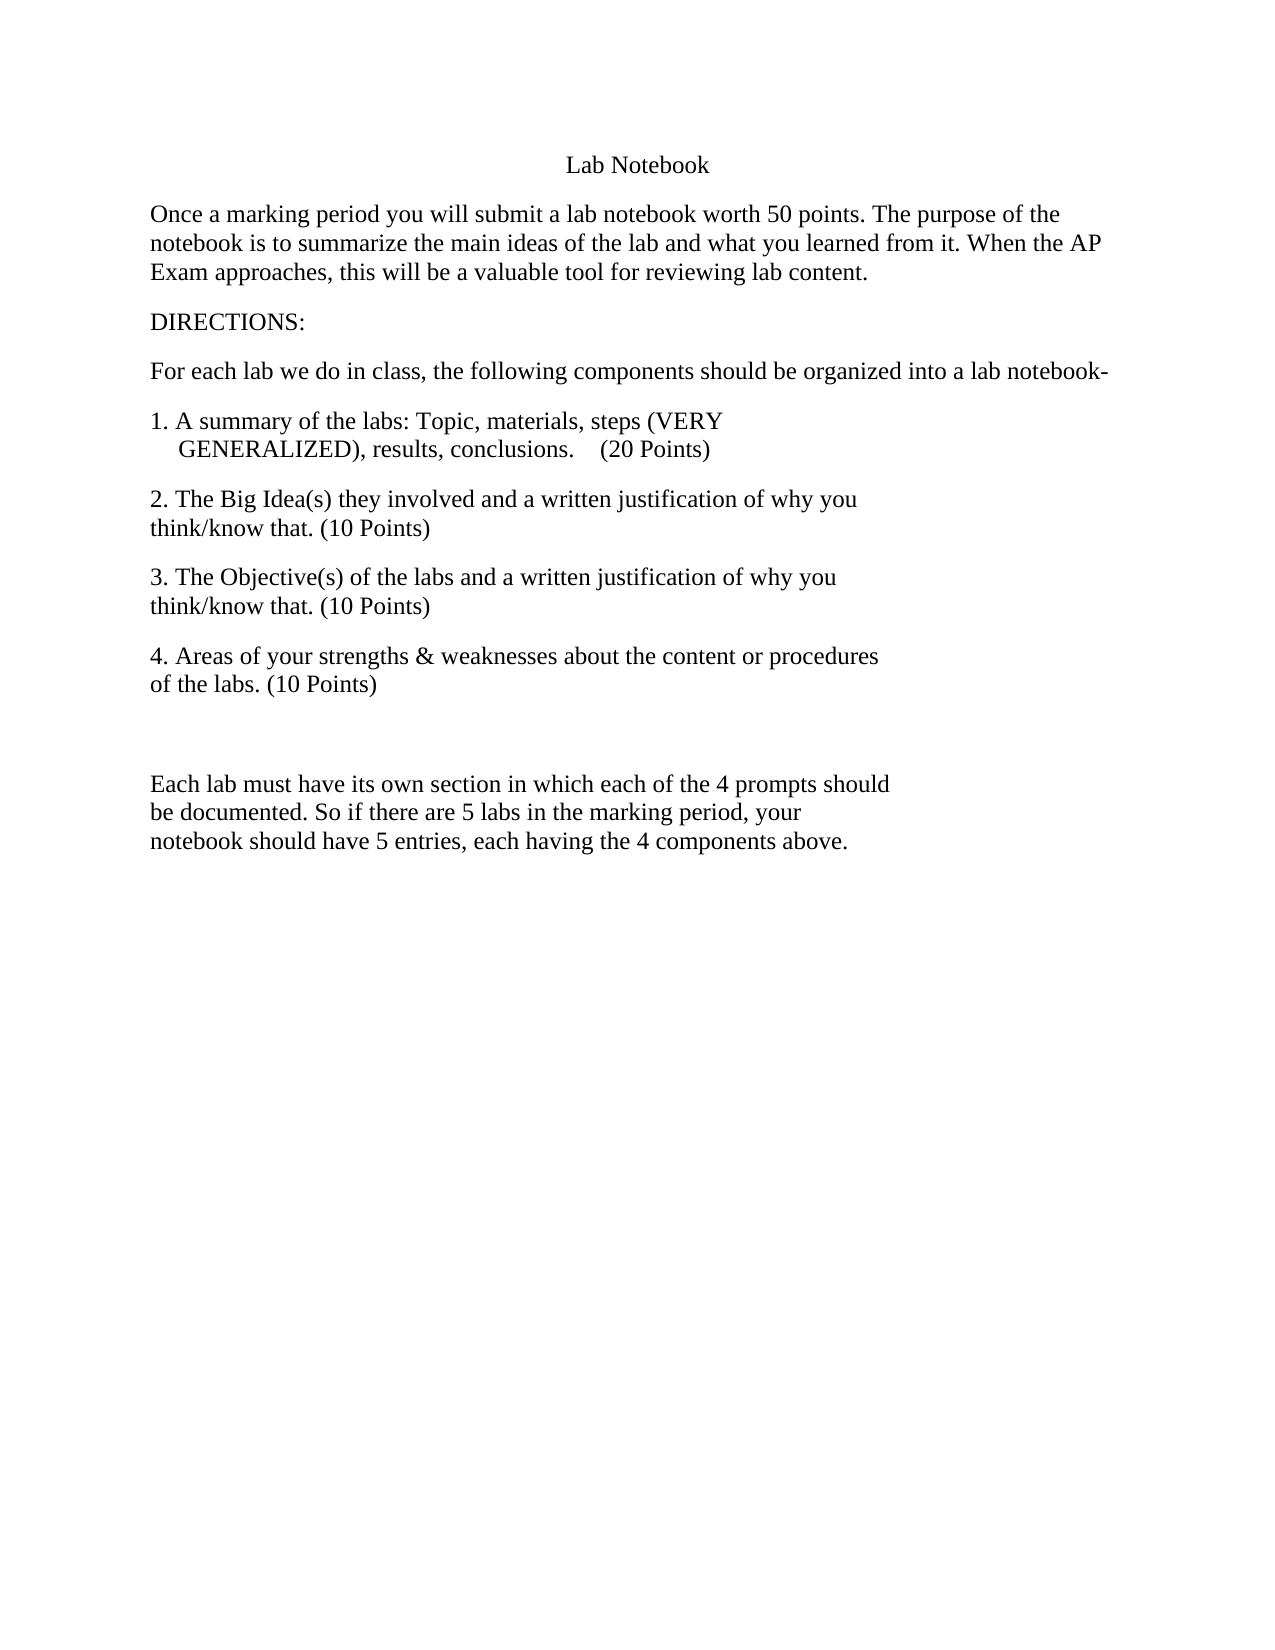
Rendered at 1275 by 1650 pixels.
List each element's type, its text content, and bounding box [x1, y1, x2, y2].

text 3. The Objective(s) of the labs and a written justification of why you think/know that. (10 Points) [150, 562, 900, 620]
text For each lab we do in class, the following components should be organized into a lab notebook- [150, 356, 1125, 385]
text 4. Areas of your strengths & weaknesses about the content or procedures of the labs. (10 Points) [150, 641, 900, 698]
text Once a marking period you will submit a lab notebook worth 50 points. The purpose of the notebook is to summarize the main ideas of the lab and what you learned from it. When the AP Exam approaches, this will be a valuable tool for reviewing lab content. [150, 199, 1125, 286]
text 1. A summary of the labs: Topic, materials, steps (VERY GENERALIZED), results, conclusions. (20 Points) [150, 406, 900, 463]
text Each lab must have its own section in which each of the 4 prompts should be documented. So if there are 5 labs in the marking period, your notebook should have 5 entries, each having the 4 components above. [150, 769, 900, 855]
text 2. The Big Idea(s) they involved and a written justification of why you think/know that. (10 Points) [150, 484, 900, 542]
text Lab Notebook [150, 150, 1125, 179]
text DIRECTIONS: [150, 307, 1125, 335]
